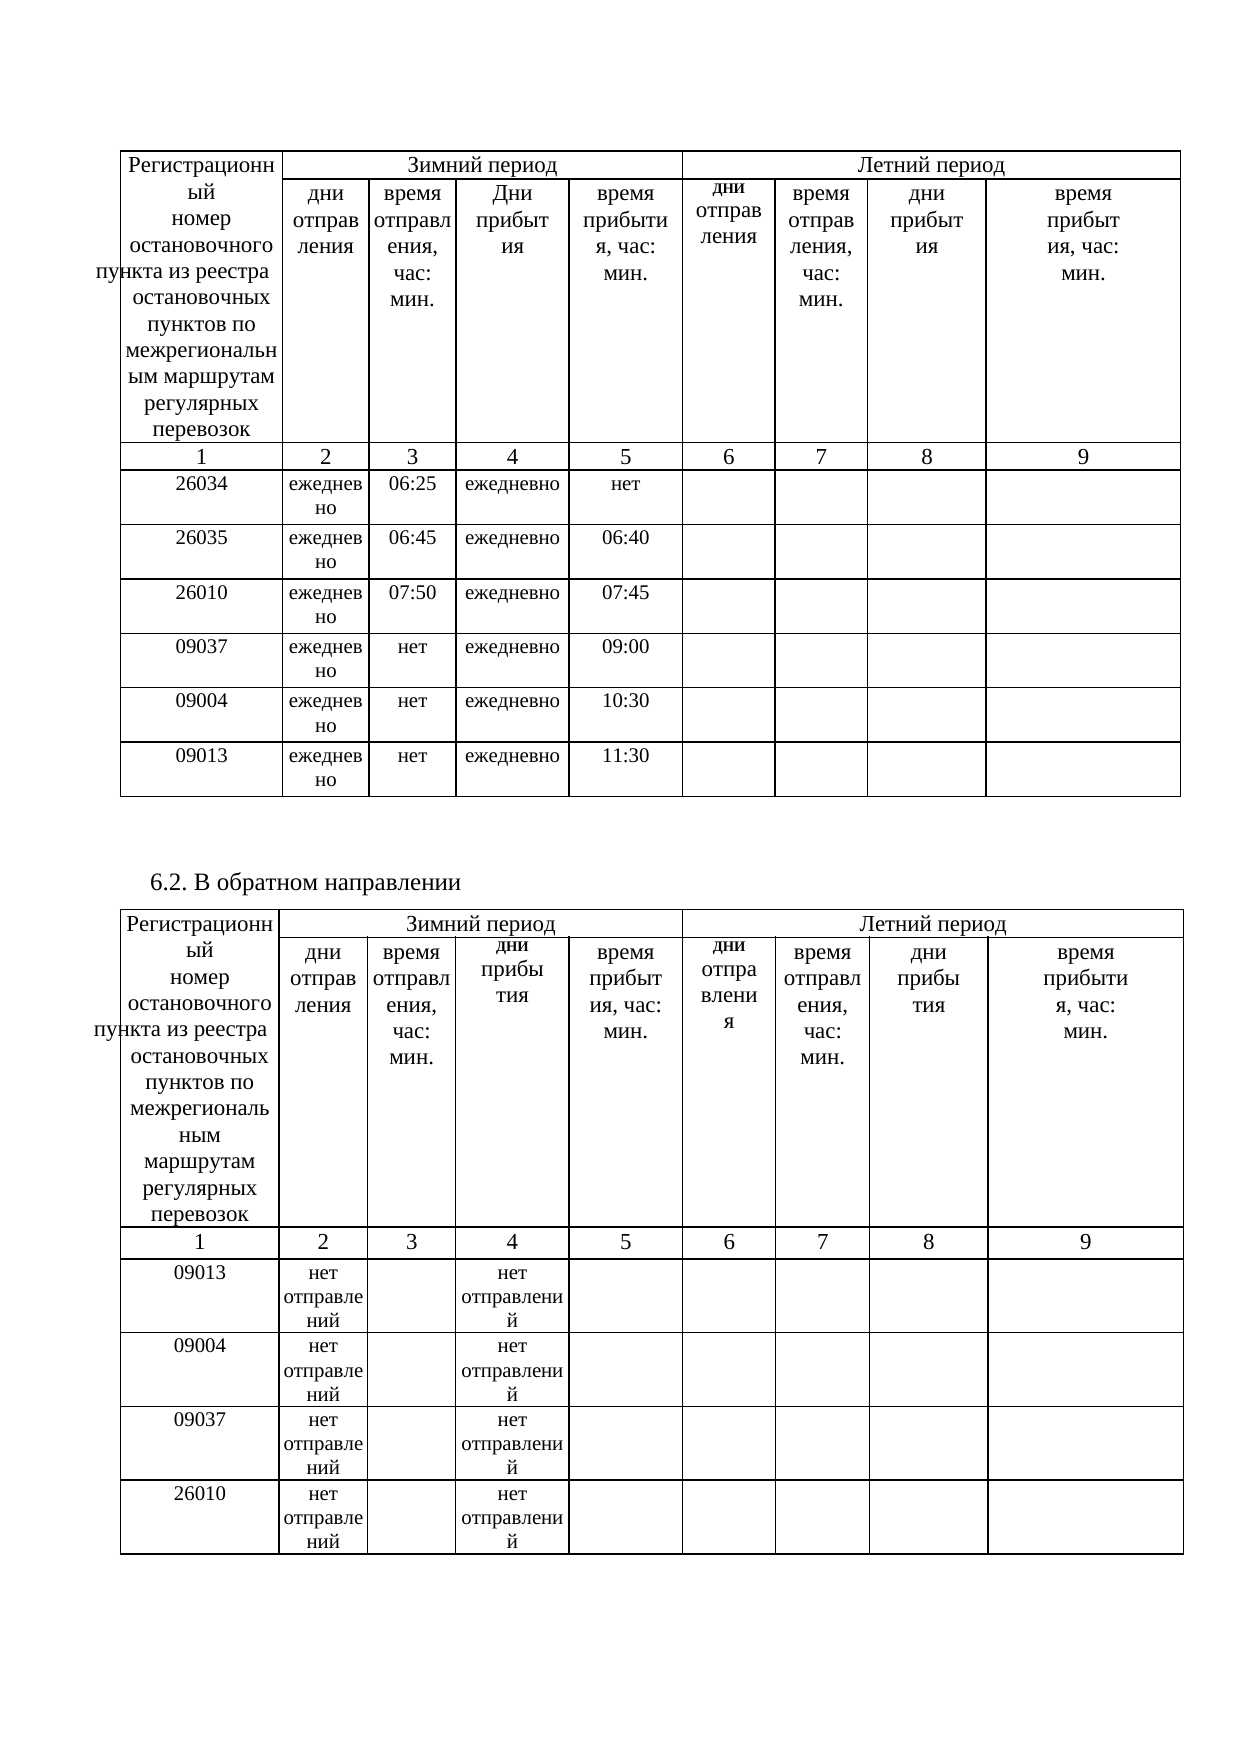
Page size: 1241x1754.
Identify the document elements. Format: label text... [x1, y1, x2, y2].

table_cell ДНИ прибы тия [456, 938, 568, 1226]
table_cell 09004 [121, 688, 282, 741]
table_cell 5 [570, 443, 682, 469]
table_cell 09037 [121, 1407, 278, 1479]
table_cell 06:25 [370, 471, 455, 524]
table_cell время отправл ения, час: мин. [776, 938, 869, 1226]
table_cell [683, 634, 774, 687]
table_cell нет [570, 471, 682, 524]
table_cell 4 [456, 1228, 568, 1258]
table_cell [570, 1260, 682, 1332]
table_cell 7 [776, 1228, 869, 1258]
table_cell [870, 1407, 987, 1479]
table_cell [570, 1481, 682, 1553]
table_header Зимний период [283, 152, 682, 178]
table_cell ежедневно [457, 743, 568, 796]
table_cell 6 [683, 443, 774, 469]
table_cell дни прибыт ия [868, 180, 985, 441]
table_cell [987, 634, 1180, 687]
table_cell нет [370, 688, 455, 741]
table_cell [683, 471, 774, 524]
table_cell ежедневно [283, 471, 368, 524]
text 6.2. В обратном направлении [150, 867, 1090, 896]
table_cell 9 [987, 443, 1180, 469]
table_cell нет отправлений [456, 1481, 568, 1553]
table_cell 09:00 [570, 634, 682, 687]
table_cell [987, 688, 1180, 741]
table_cell [776, 525, 867, 578]
table_cell время прибыти я, час: мин. [570, 180, 682, 441]
table_cell [868, 634, 985, 687]
table_cell [989, 1407, 1183, 1479]
table_cell 09013 [121, 1260, 278, 1332]
table_cell ежедневно [457, 525, 568, 578]
table_header Летний период [683, 910, 1183, 936]
table_cell 1 [121, 1228, 278, 1258]
table_cell [570, 1407, 682, 1479]
table_cell [368, 1481, 455, 1553]
table_cell [868, 580, 985, 632]
table_cell [776, 688, 867, 741]
table_cell 5 [570, 1228, 682, 1258]
table_header Регистрационный номер остановочного пункта из реестра остановочных пунктов по межрегиональным маршрутам регулярных перевозок [121, 152, 282, 441]
table_cell 6 [683, 1228, 775, 1258]
table_cell время отправл ения, час: мин. [370, 180, 455, 441]
table_cell 10:30 [570, 688, 682, 741]
table_cell [776, 634, 867, 687]
table_cell ежедневно [457, 634, 568, 687]
table_cell 26034 [121, 471, 282, 524]
table_cell [776, 1333, 869, 1406]
table_cell [683, 1407, 775, 1479]
table_cell [987, 743, 1180, 796]
table_cell 4 [457, 443, 568, 469]
table_cell нет [370, 743, 455, 796]
table_cell [868, 688, 985, 741]
table_cell [868, 471, 985, 524]
table_cell дни прибы тия [870, 938, 987, 1226]
table_cell время прибыти я, час: мин. [989, 938, 1183, 1226]
table_cell [987, 580, 1180, 632]
table_cell 1 [121, 443, 282, 469]
table_cell 7 [776, 443, 867, 469]
table_cell [683, 580, 774, 632]
table_cell 07:50 [370, 580, 455, 632]
table_cell нет отправлений [280, 1481, 367, 1553]
table_cell ДНИ отправ ления [683, 180, 774, 441]
table_cell время отправ ления, час: мин. [776, 180, 867, 441]
table_cell 8 [870, 1228, 987, 1258]
table_cell ДНИ отпра влени я [683, 938, 775, 1226]
table_cell [683, 1481, 775, 1553]
table_cell 2 [280, 1228, 367, 1258]
table_cell 9 [989, 1228, 1183, 1258]
table_cell время отправл ения, час: мин. [368, 938, 455, 1226]
table_cell нет [370, 634, 455, 687]
table_cell [683, 1333, 775, 1406]
table_cell время прибыт ия, час: мин. [987, 180, 1180, 441]
table_cell 8 [868, 443, 985, 469]
table_cell [776, 1481, 869, 1553]
table_cell [683, 743, 774, 796]
table_cell 06:45 [370, 525, 455, 578]
table_cell 3 [370, 443, 455, 469]
table_cell [776, 743, 867, 796]
table_cell ежедневно [283, 580, 368, 632]
table_cell [776, 580, 867, 632]
table_cell [989, 1481, 1183, 1553]
table_cell ежедневно [457, 688, 568, 741]
table_cell [683, 525, 774, 578]
table_cell нет отправлений [456, 1333, 568, 1406]
table_cell [776, 471, 867, 524]
table_header Летний период [683, 152, 1180, 178]
table_cell дни отправ ления [283, 180, 368, 441]
table_cell [570, 1333, 682, 1406]
table_cell ежедневно [457, 471, 568, 524]
table_header Регистрационный номер остановочного пункта из реестра остановочных пунктов по межрегиональным маршрутам регулярных перевозок [121, 910, 278, 1226]
table_cell ежедневно [283, 688, 368, 741]
table_cell нет отправлений [456, 1407, 568, 1479]
table_cell ежедневно [283, 525, 368, 578]
table_cell 09037 [121, 634, 282, 687]
table_cell [987, 471, 1180, 524]
table_cell дни отправ ления [280, 938, 367, 1226]
table_header Зимний период [280, 910, 682, 936]
table_cell время прибыт ия, час: мин. [570, 938, 682, 1226]
table_cell [868, 525, 985, 578]
table_cell [368, 1260, 455, 1332]
table_cell ежедневно [457, 580, 568, 632]
table_cell ежедневно [283, 634, 368, 687]
table_cell 06:40 [570, 525, 682, 578]
table_cell 26010 [121, 580, 282, 632]
table_cell [868, 743, 985, 796]
table_cell ежедневно [283, 743, 368, 796]
table_cell [870, 1481, 987, 1553]
table_cell [368, 1333, 455, 1406]
table_cell нет отправлений [280, 1260, 367, 1332]
table_cell Дни прибыт ия [457, 180, 568, 441]
table_cell [989, 1333, 1183, 1406]
table_cell 11:30 [570, 743, 682, 796]
table_cell 26035 [121, 525, 282, 578]
table_cell [776, 1407, 869, 1479]
table_cell нет отправлений [456, 1260, 568, 1332]
table_cell 2 [283, 443, 368, 469]
table_cell [870, 1260, 987, 1332]
table_cell нет отправлений [280, 1333, 367, 1406]
table_cell 07:45 [570, 580, 682, 632]
table_cell [989, 1260, 1183, 1332]
table_cell [870, 1333, 987, 1406]
table_cell [776, 1260, 869, 1332]
table_cell нет отправлений [280, 1407, 367, 1479]
table_cell 3 [368, 1228, 455, 1258]
table_cell [683, 688, 774, 741]
table_cell 26010 [121, 1481, 278, 1553]
table_cell [368, 1407, 455, 1479]
table_cell [987, 525, 1180, 578]
table_cell [683, 1260, 775, 1332]
table_cell 09013 [121, 743, 282, 796]
table_cell 09004 [121, 1333, 278, 1406]
